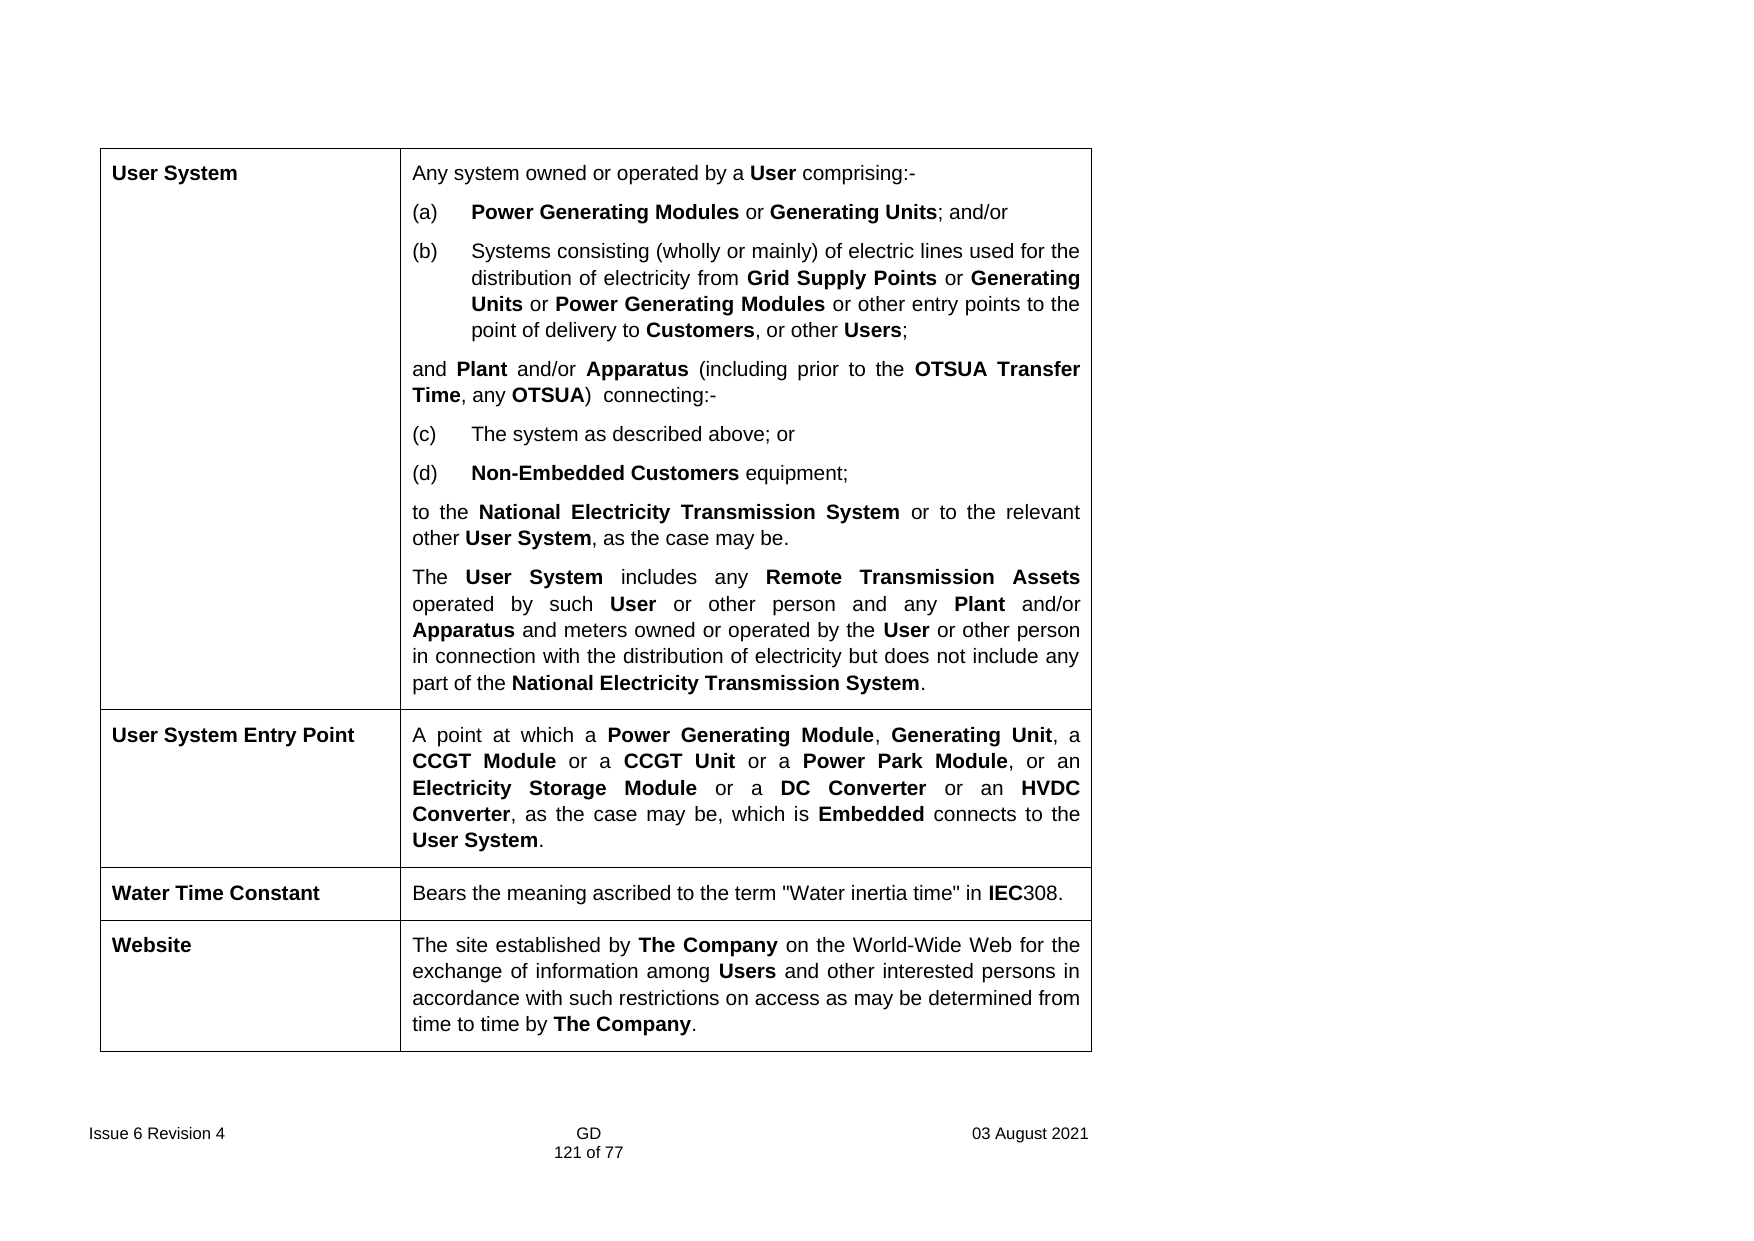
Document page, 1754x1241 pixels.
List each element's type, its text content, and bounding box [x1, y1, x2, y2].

table_cell Water Time Constant [101, 868, 400, 919]
table_cell User System [101, 149, 400, 709]
table_cell User System Entry Point [101, 710, 400, 867]
table_cell Website [101, 921, 400, 1051]
table_cell The site established by The Company on the World-Wide Web for the exchange of information among Users and other interested persons in accordance with such restrictions on access as may be determined from time to time by The Company. [401, 921, 1091, 1051]
table_cell A point at which a Power Generating Module, Generating Unit, a CCGT Module or a CCGT Unit or a Power Park Module, or an Electricity Storage Module or a DC Converter or an HVDC Converter, as the case may be, which is Embedded connects to the User System. [401, 710, 1091, 867]
table_cell Any system owned or operated by a User comprising:- (a) Power Generating Modules or Generating Units; and/or (b) Systems consisting (wholly or mainly) of electric lines used for the distribution of electricity from Grid Supply Points or Generating Units or Power Generating Modules or other entry points to the point of delivery to Customers, or other Users; and Plant and/or Apparatus (including prior to the OTSUA Transfer Time, any OTSUA) connecting:- (c) The system as described above; or (d) Non-Embedded Customers equipment; to the National Electricity Transmission System or to the relevant other User System, as the case may be. The User System includes any Remote Transmission Assets operated by such User or other person and any Plant and/or Apparatus and meters owned or operated by the User or other person in connection with the distribution of electricity but does not include any part of the National Electricity Transmission System. [401, 149, 1091, 709]
table_cell Bears the meaning ascribed to the term "Water inertia time" in IEC308. [401, 868, 1091, 919]
